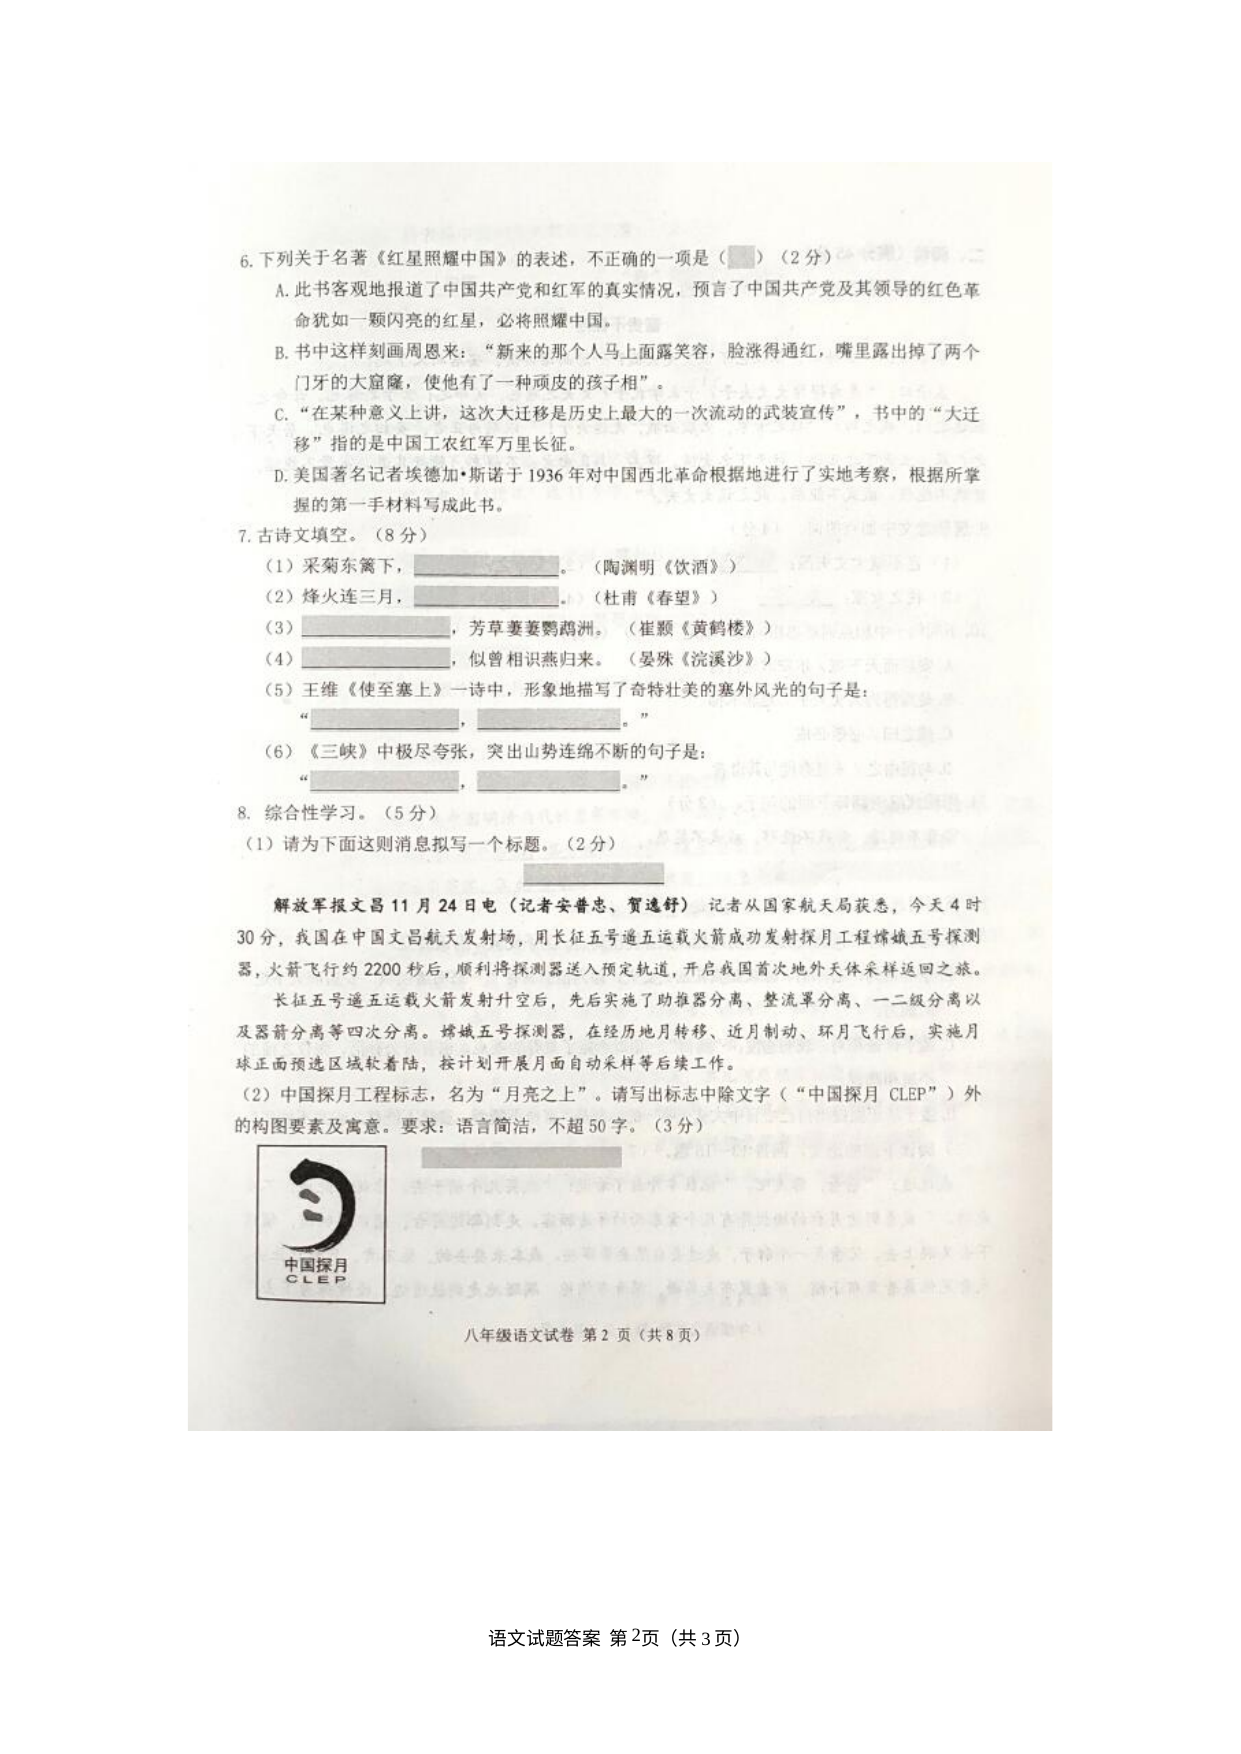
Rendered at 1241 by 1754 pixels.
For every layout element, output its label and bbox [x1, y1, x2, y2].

picture [187, 162, 1053, 1431]
